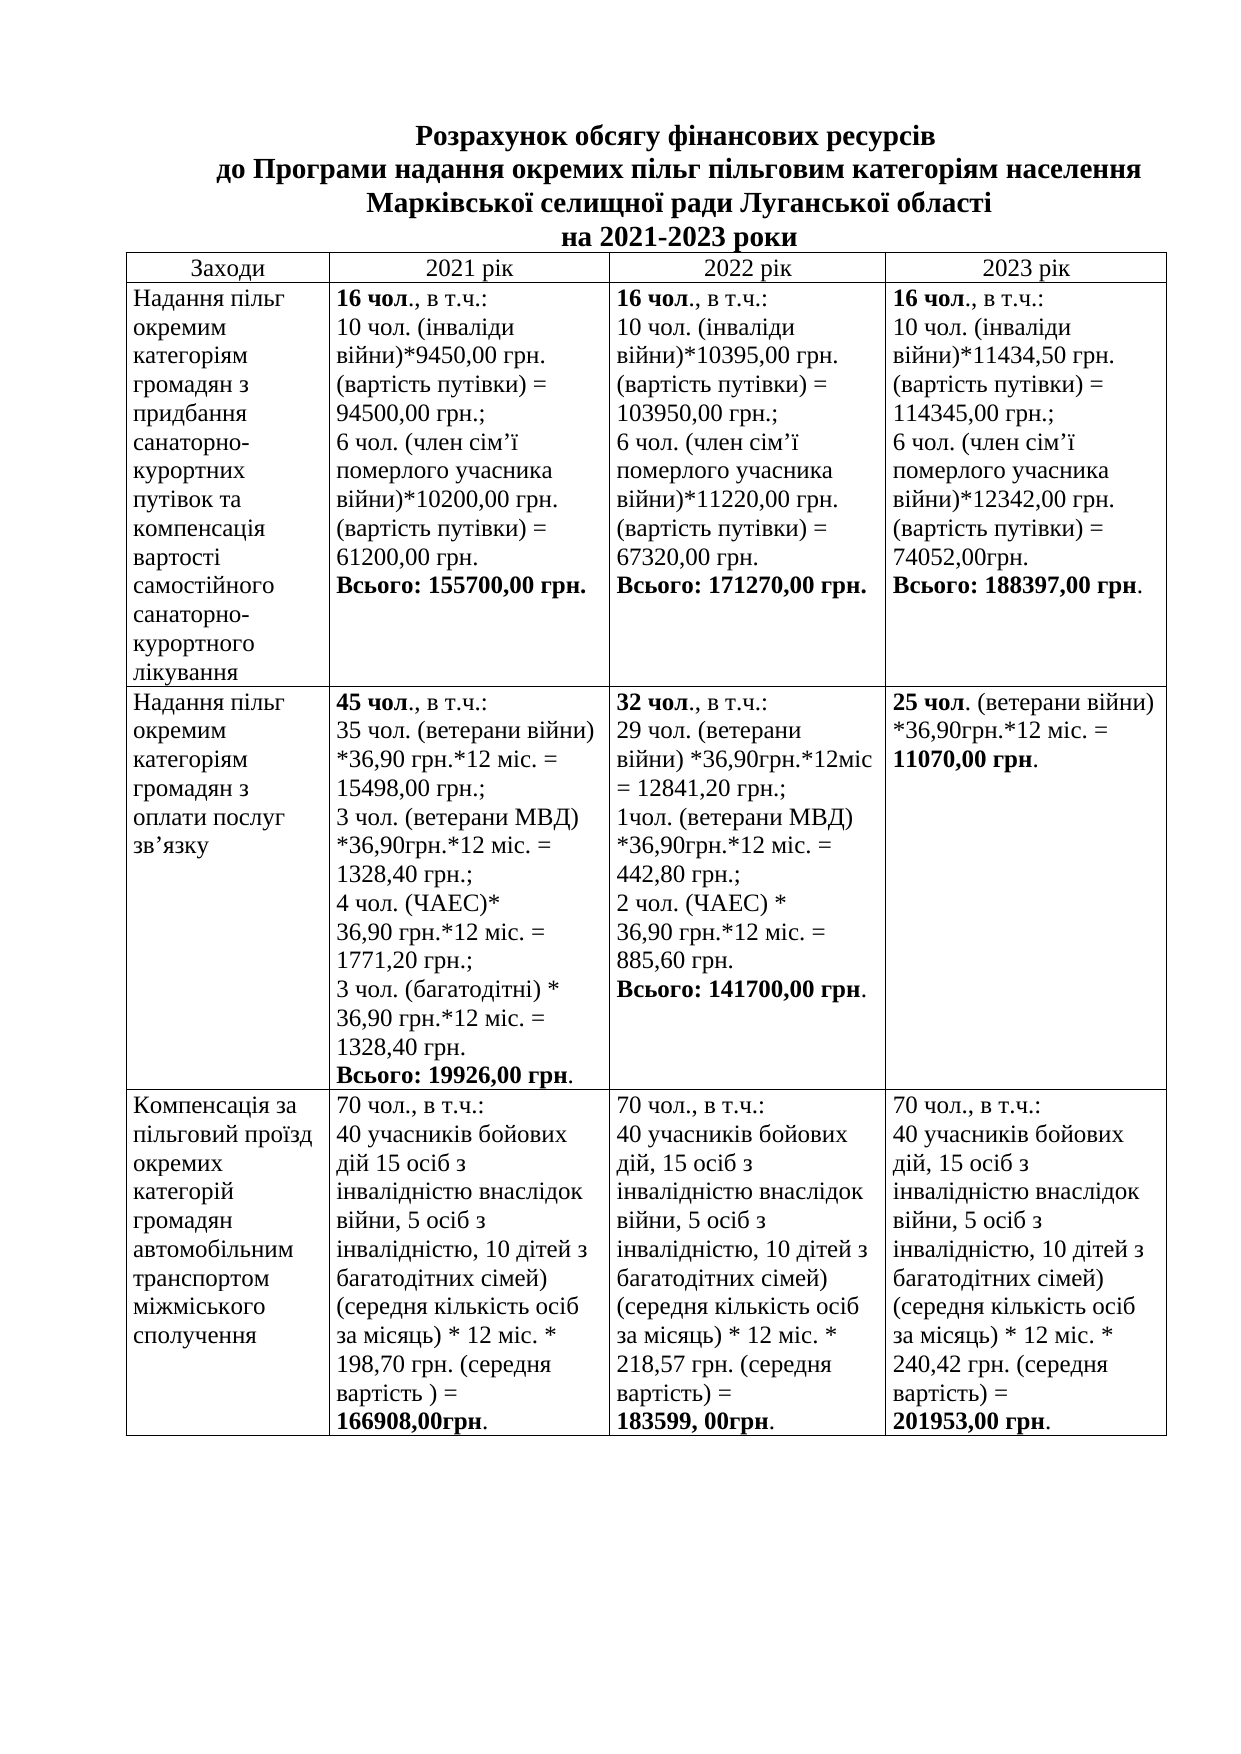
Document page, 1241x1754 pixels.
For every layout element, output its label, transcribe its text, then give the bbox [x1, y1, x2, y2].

table_header 2022 рік [610, 253, 885, 282]
table_cell 70 чол., в т.ч.: 40 учасників бойових дій, 15 осіб з інвалідністю внаслідок війни, 5 осіб з інвалідністю, 10 дітей з багатодітних сімей) (середня кількість осіб за місяць) * 12 міс. * 218,57 грн. (середня вартість) = 183599, 00грн. [610, 1090, 885, 1435]
table_cell Надання пільг окремим категоріям громадян з оплати послуг зв’язку [127, 687, 329, 1089]
table_header Заходи [127, 253, 329, 282]
text Розрахунок обсягу фінансових ресурсів до Програми надання окремих пільг пільговим категоріям населення Марківської селищної ради Луганської області [177, 118, 1181, 219]
table_cell Надання пільг окремим категоріям громадян з придбання санаторно-курортних путівок та компенсація вартості самостійного санаторно-курортного лікування [127, 283, 329, 686]
table_cell 70 чол., в т.ч.: 40 учасників бойових дій 15 осіб з інвалідністю внаслідок війни, 5 осіб з інвалідністю, 10 дітей з багатодітних сімей) (середня кількість осіб за місяць) * 12 міс. * 198,70 грн. (середня вартість ) = 166908,00грн. [330, 1090, 609, 1435]
table_cell Компенсація за пільговий проїзд окремих категорій громадян автомобільним транспортом міжміського сполучення [127, 1090, 329, 1435]
table_cell 25 чол. (ветерани війни) *36,90грн.*12 міс. = 11070,00 грн. [886, 687, 1166, 1089]
table_cell 16 чол., в т.ч.: 10 чол. (інваліди війни)*11434,50 грн. (вартість путівки) = 114345,00 грн.; 6 чол. (член сім’ї померлого учасника війни)*12342,00 грн. (вартість путівки) = 74052,00грн. Всього: 188397,00 грн. [886, 283, 1166, 686]
table_cell 32 чол., в т.ч.: 29 чол. (ветерани війни) *36,90грн.*12міс = 12841,20 грн.; 1чол. (ветерани МВД) *36,90грн.*12 міс. = 442,80 грн.; 2 чол. (ЧАЕС) * 36,90 грн.*12 міс. = 885,60 грн. Всього: 141700,00 грн. [610, 687, 885, 1089]
table_cell 16 чол., в т.ч.: 10 чол. (інваліди війни)*9450,00 грн. (вартість путівки) = 94500,00 грн.; 6 чол. (член сім’ї померлого учасника війни)*10200,00 грн. (вартість путівки) = 61200,00 грн. Всього: 155700,00 грн. [330, 283, 609, 686]
table_cell 45 чол., в т.ч.: 35 чол. (ветерани війни) *36,90 грн.*12 міс. = 15498,00 грн.; 3 чол. (ветерани МВД) *36,90грн.*12 міс. = 1328,40 грн.; 4 чол. (ЧАЕС)* 36,90 грн.*12 міс. = 1771,20 грн.; 3 чол. (багатодітні) * 36,90 грн.*12 міс. = 1328,40 грн. Всього: 19926,00 грн. [330, 687, 609, 1089]
table_header 2023 рік [886, 253, 1166, 282]
text на 2021-2023 роки [177, 219, 1181, 252]
table_header 2021 рік [330, 253, 609, 282]
table_cell 70 чол., в т.ч.: 40 учасників бойових дій, 15 осіб з інвалідністю внаслідок війни, 5 осіб з інвалідністю, 10 дітей з багатодітних сімей) (середня кількість осіб за місяць) * 12 міс. * 240,42 грн. (середня вартість) = 201953,00 грн. [886, 1090, 1166, 1435]
table_cell 16 чол., в т.ч.: 10 чол. (інваліди війни)*10395,00 грн. (вартість путівки) = 103950,00 грн.; 6 чол. (член сім’ї померлого учасника війни)*11220,00 грн. (вартість путівки) = 67320,00 грн. Всього: 171270,00 грн. [610, 283, 885, 686]
